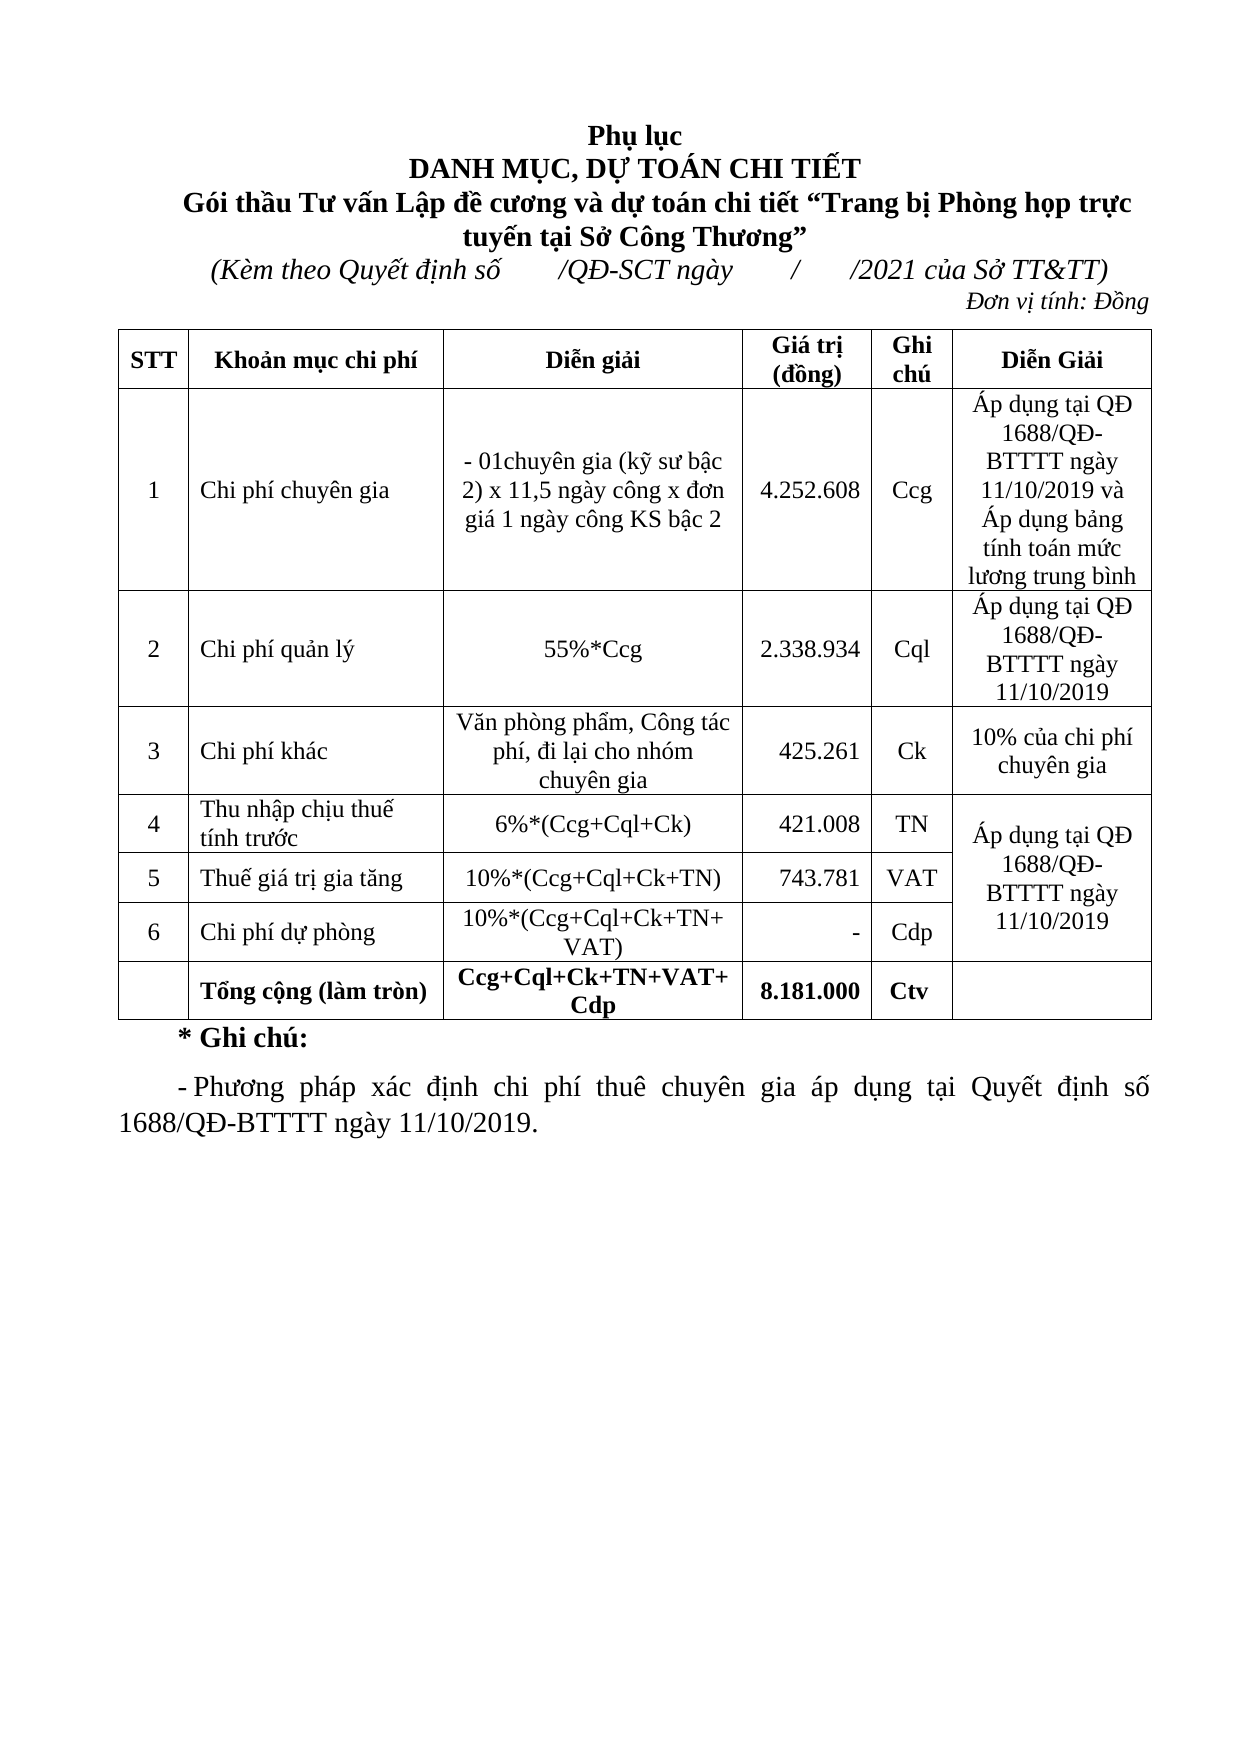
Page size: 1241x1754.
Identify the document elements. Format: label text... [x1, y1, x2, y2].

table_header Khoản mục chi phí [189, 330, 443, 388]
table_cell 8.181.000 [743, 962, 871, 1019]
table_cell Chi phí dự phòng [189, 903, 443, 961]
table_cell Cql [872, 591, 952, 706]
table_cell 5 [119, 853, 188, 902]
table_cell Tổng cộng (làm tròn) [189, 962, 443, 1019]
table_cell Chi phí chuyên gia [189, 389, 443, 590]
table_cell TN [872, 795, 952, 852]
table_header Diễn giải [444, 330, 742, 388]
table_cell Văn phòng phẩm, Công tác phí, đi lại cho nhóm chuyên gia [444, 707, 742, 793]
table_cell Áp dụng tại QĐ 1688/QĐ-BTTTT ngày 11/10/2019 [953, 591, 1151, 706]
table_cell 425.261 [743, 707, 871, 793]
table_cell Áp dụng tại QĐ 1688/QĐ-BTTTT ngày 11/10/2019 [953, 795, 1151, 961]
table_cell Ccg [872, 389, 952, 590]
table_cell Thu nhập chịu thuế tính trước [189, 795, 443, 852]
table_cell 4.252.608 [743, 389, 871, 590]
text * Ghi chú: [118, 1020, 1152, 1054]
table_cell 2.338.934 [743, 591, 871, 706]
table_header STT [119, 330, 188, 388]
table_cell - 01chuyên gia (kỹ sư bậc 2) x 11,5 ngày công x đơn giá 1 ngày công KS bậc 2 [444, 389, 742, 590]
text - Phương pháp xác định chi phí thuê chuyên gia áp dụng tại Quyết định số 1688/QĐ-BTTTT ngày 11/10/2019. [118, 1069, 1152, 1138]
table_cell Ck [872, 707, 952, 793]
table_cell [119, 962, 188, 1019]
table_header Diễn Giải [953, 330, 1151, 388]
table_cell 4 [119, 795, 188, 852]
table_cell [953, 962, 1151, 1019]
table_cell Ctv [872, 962, 952, 1019]
text (Kèm theo Quyết định số /QĐ-SCT ngày / /2021 của Sở TT&TT) [118, 252, 1152, 286]
table_cell 10% của chi phí chuyên gia [953, 707, 1151, 793]
table_cell VAT [872, 853, 952, 902]
table_cell 10%*(Ccg+Cql+Ck+TN) [444, 853, 742, 902]
table_cell 3 [119, 707, 188, 793]
table_cell Chi phí khác [189, 707, 443, 793]
table_cell - [743, 903, 871, 961]
table_cell Ccg+Cql+Ck+TN+VAT+Cdp [444, 962, 742, 1019]
text Gói thầu Tư vấn Lập đề cương và dự toán chi tiết “Trang bị Phòng họp trực tuyến tại Sở Công Thương” [118, 185, 1152, 252]
table_cell 421.008 [743, 795, 871, 852]
table_cell 6 [119, 903, 188, 961]
table_cell 6%*(Ccg+Cql+Ck) [444, 795, 742, 852]
table_cell 2 [119, 591, 188, 706]
text Phụ lục [118, 118, 1152, 152]
table_cell Chi phí quản lý [189, 591, 443, 706]
table_header Giá trị (đồng) [743, 330, 871, 388]
text Đơn vị tính: Đồng [118, 286, 1152, 314]
table_cell 10%*(Ccg+Cql+Ck+TN+VAT) [444, 903, 742, 961]
table_cell 1 [119, 389, 188, 590]
table_cell Áp dụng tại QĐ 1688/QĐ-BTTTT ngày 11/10/2019 và Áp dụng bảng tính toán mức lương trung bình [953, 389, 1151, 590]
table_header Ghi chú [872, 330, 952, 388]
table_cell 743.781 [743, 853, 871, 902]
text DANH MỤC, DỰ TOÁN CHI TIẾT [118, 152, 1152, 185]
table_cell 55%*Ccg [444, 591, 742, 706]
table_cell Cdp [872, 903, 952, 961]
table_cell Thuế giá trị gia tăng [189, 853, 443, 902]
